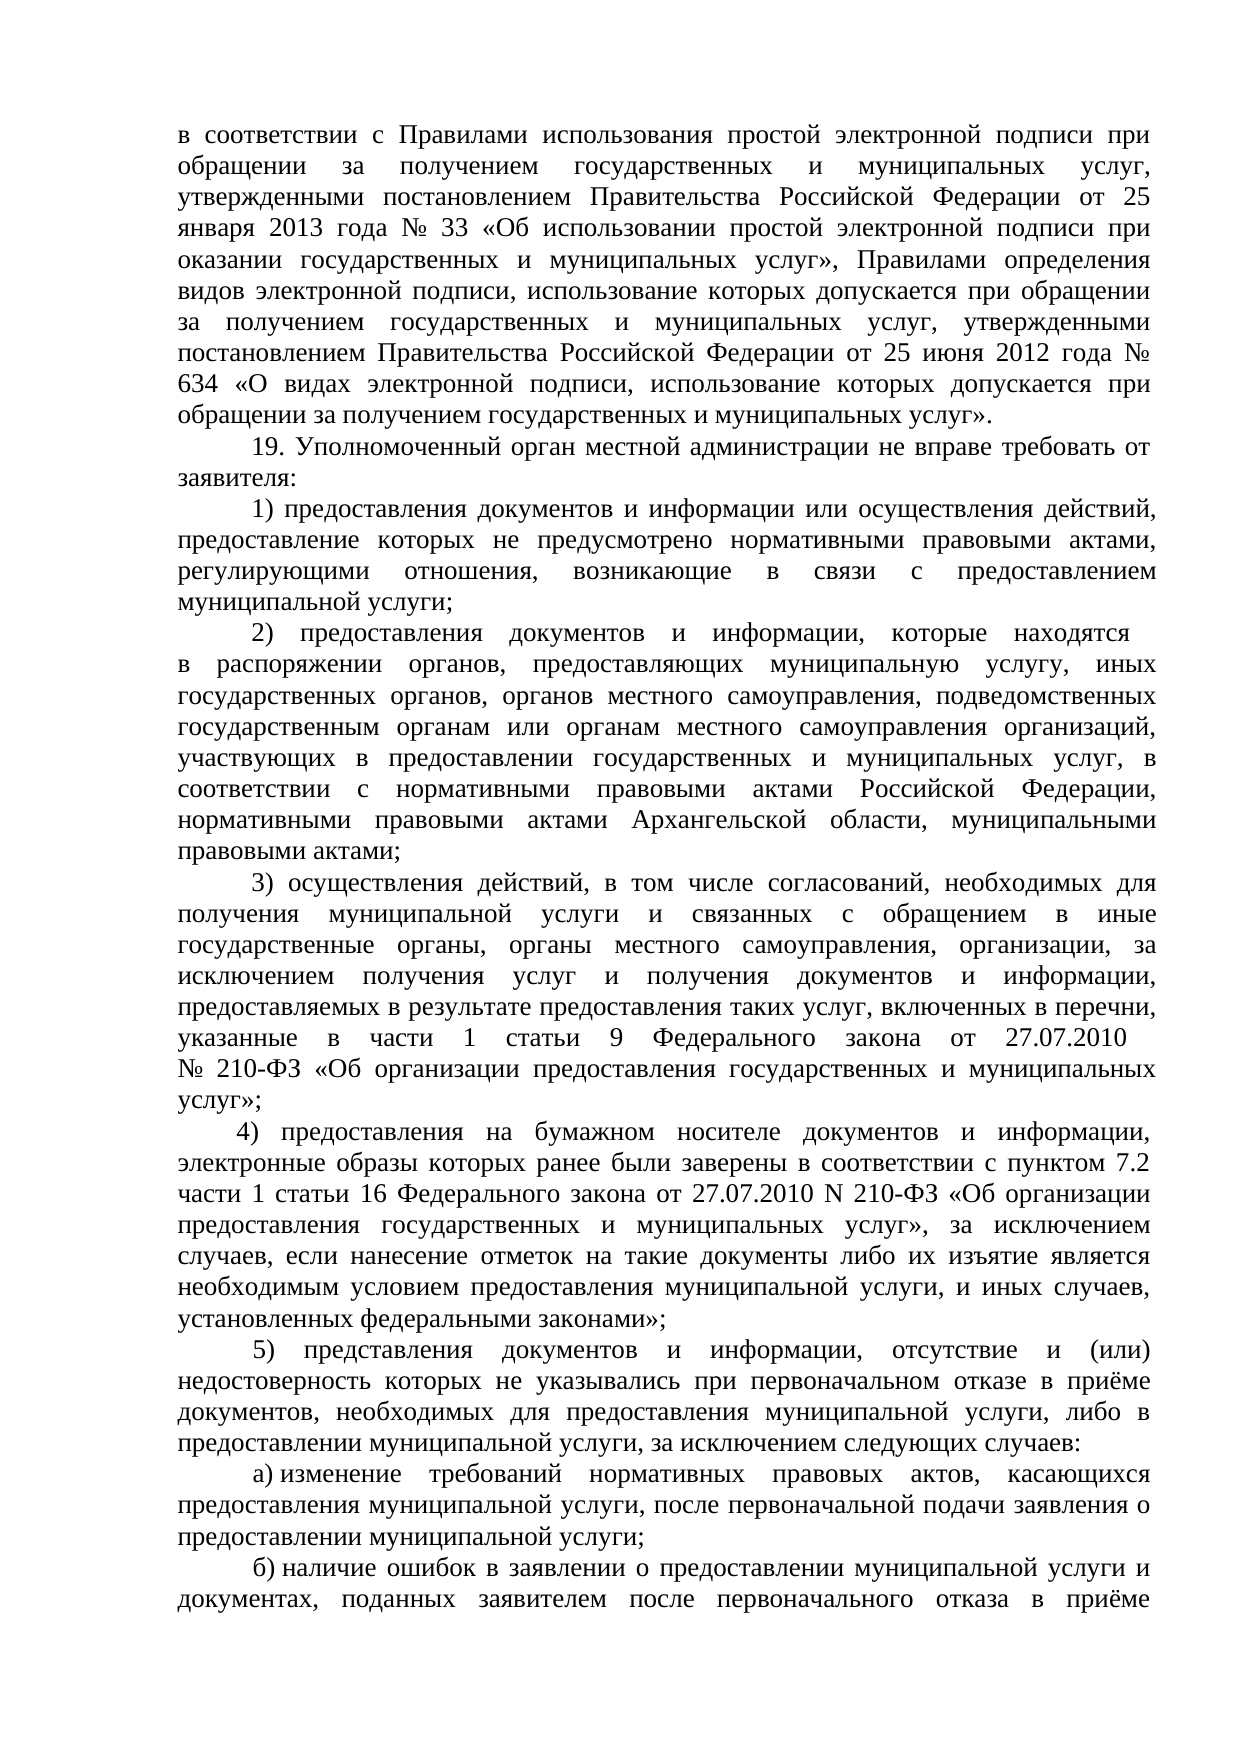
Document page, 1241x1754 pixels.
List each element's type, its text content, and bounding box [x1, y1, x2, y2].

text а) изменение требований нормативных правовых актов, касающихся предоставления муниципальной услуги, после первоначальной подачи заявления о предоставлении муниципальной услуги; [177, 1457, 1152, 1551]
text 1) предоставления документов и информации или осуществления действий, предоставление которых не предусмотрено нормативными правовыми актами, регулирующими отношения, возникающие в связи с предоставлением муниципальной услуги; [177, 492, 1157, 616]
text 5) представления документов и информации, отсутствие и (или) недостоверность которых не указывались при первоначальном отказе в приёме документов, необходимых для предоставления муниципальной услуги, либо в предоставлении муниципальной услуги, за исключением следующих случаев: [177, 1333, 1152, 1457]
text 4) предоставления на бумажном носителе документов и информации, электронные образы которых ранее были заверены в соответствии с пунктом 7.2 части 1 статьи 16 Федерального закона от 27.07.2010 N 210-ФЗ «Об организации предоставления государственных и муниципальных услуг», за исключением случаев, если нанесение отметок на такие документы либо их изъятие является необходимым условием предоставления муниципальной услуги, и иных случаев, установленных федеральными законами»; [177, 1115, 1152, 1333]
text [177, 1551, 1152, 1613]
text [177, 118, 1152, 429]
text 19. Уполномоченный орган местной администрации не вправе требовать от заявителя: [177, 429, 1152, 492]
text 3) осуществления действий, в том числе согласований, необходимых для получения муниципальной услуги и связанных с обращением в иные государственные органы, органы местного самоуправления, организации, за исключением получения услуг и получения документов и информации, предоставляемых в результате предоставления таких услуг, включенных в перечни, указанные в части 1 статьи 9 Федерального закона от 27.07.2010 № 210-ФЗ «Об организации предоставления государственных и муниципальных услуг»; [177, 866, 1157, 1115]
text 2) предоставления документов и информации, которые находятся в распоряжении органов, предоставляющих муниципальную услугу, иных государственных органов, органов местного самоуправления, подведомственных государственным органам или органам местного самоуправления организаций, участвующих в предоставлении государственных и муниципальных услуг, в соответствии с нормативными правовыми актами Российской Федерации, нормативными правовыми актами Архангельской области, муниципальными правовыми актами; [177, 616, 1157, 866]
